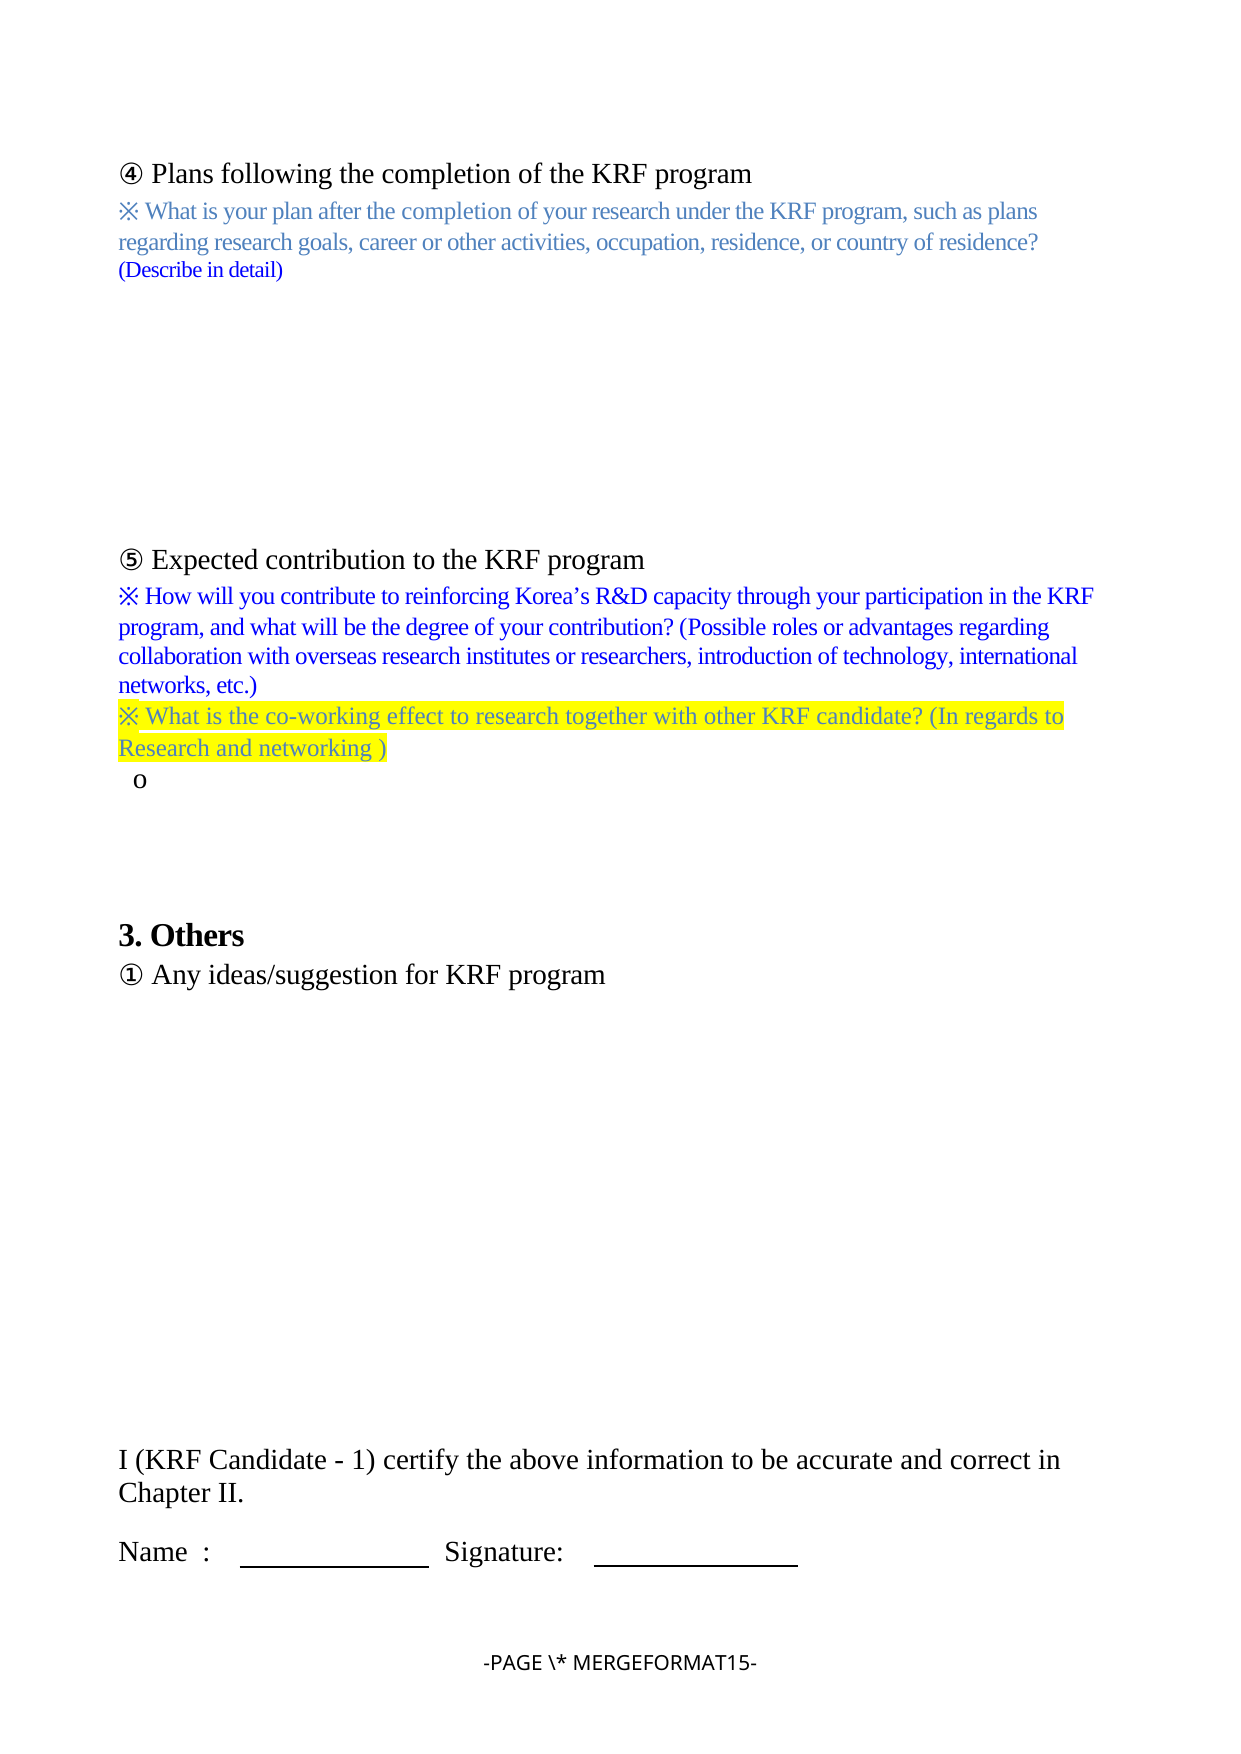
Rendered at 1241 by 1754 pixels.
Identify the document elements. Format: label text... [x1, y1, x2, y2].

text ※ What is the co-working effect to research together with other KRF candidate? (In regards to Research and networking ) [139, 699, 1122, 762]
text 3. Others [118, 916, 1122, 954]
text ※ What is your plan after the completion of your research under the KRF program, such as plans regarding research goals, career or other activities, occupation, residence, or country of residence? (Describe in detail) [118, 193, 1122, 282]
text ① Any ideas/suggestion for KRF program [118, 954, 1122, 994]
text ⑤ Expected contribution to the KRF program [118, 539, 1122, 578]
text ④ Plans following the completion of the KRF program [118, 153, 1122, 193]
text I (KRF Candidate - 1) certify the above information to be accurate and correct in Chapter II. [118, 1442, 1122, 1509]
text o [118, 762, 1122, 795]
text Name : Signature: [118, 1534, 1122, 1568]
text ※ How will you contribute to reinforcing Korea’s R&D capacity through your participation in the KRF program, and what will be the degree of your contribution? (Possible roles or advantages regarding collaboration with overseas research institutes or researchers, introduction of technology, international networks, etc.) [118, 578, 1122, 699]
